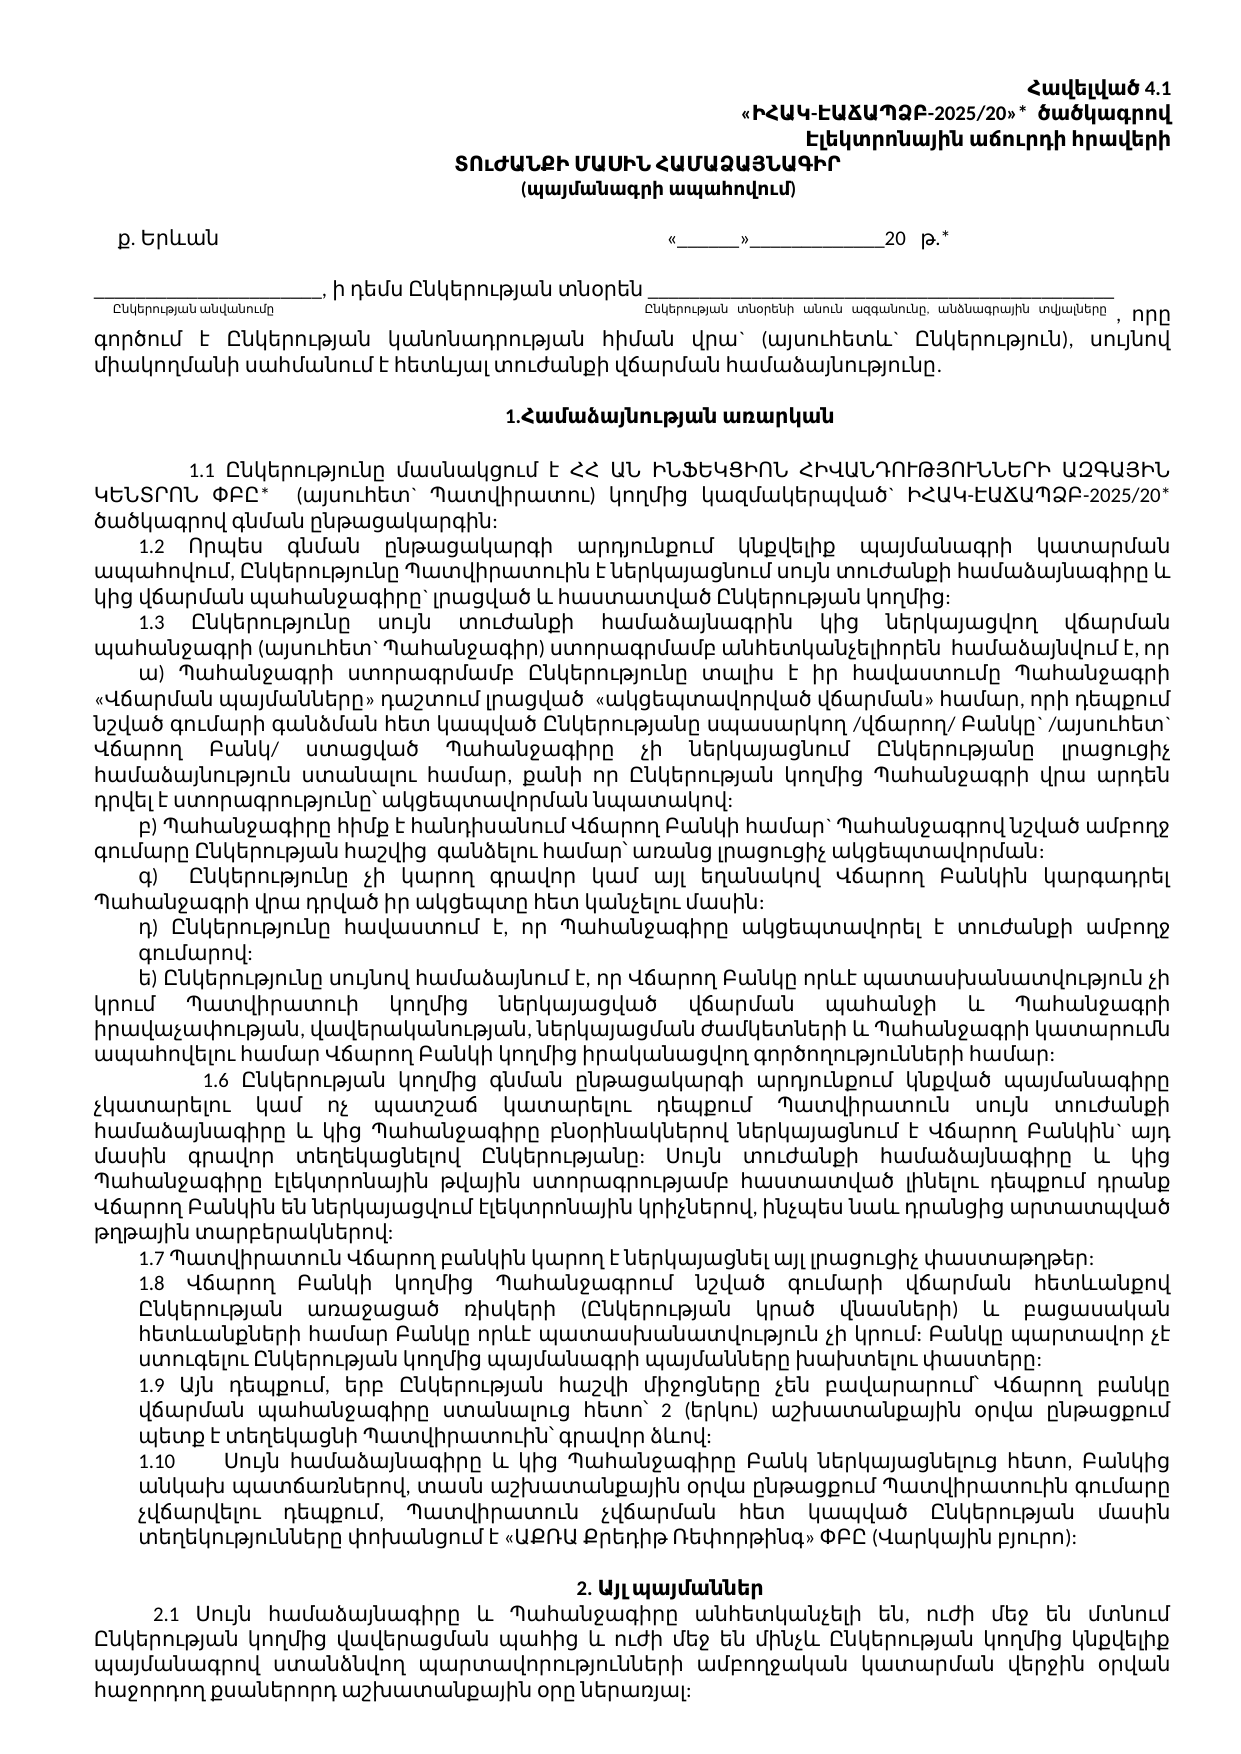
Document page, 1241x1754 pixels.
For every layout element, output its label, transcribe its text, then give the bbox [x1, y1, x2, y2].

text Էլեկտրոնային աճուրդի հրավերի [94, 126, 1171, 151]
text 1.3 Ընկերությունը սույն տուժանքի համաձայնագրին կից ներկայացվող վճարման պահանջագրի (այսուհետ` Պահանջագիր) ստորագրմամբ անհետկանչելիորեն համաձայնվում է, որ [94, 609, 1171, 660]
text 1.8 Վճարող Բանկի կողմից Պահանջագրում նշված գումարի վճարման հետևանքով Ընկերության առաջացած ռիսկերի (Ընկերության կրած վնասների) և բացասական հետևանքների համար Բանկը որևէ պատասխանատվություն չի կրում: Բանկը պարտավոր չէ ստուգելու Ընկերության կողմից պայմանագրի պայմանները խախտելու փաստերը: [138, 1270, 1171, 1372]
text 1.2 Որպես գնման ընթացակարգի արդյունքում կնքվելիք պայմանագրի կատարման ապահովում, Ընկերությունը Պատվիրատուին է ներկայացնում սույն տուժանքի համաձայնագիրը և կից վճարման պահանջագիրը` լրացված և հաստատված Ընկերության կողմից: [94, 533, 1171, 609]
text 2.1 Սույն համաձայնագիրը և Պահանջագիրը անհետկանչելի են, ուժի մեջ են մտնում Ընկերության կողմից վավերացման պահից և ուժի մեջ են մինչև Ընկերության կողմից կնքվելիք պայմանագրով ստանձնվող պարտավորությունների ամբողջական կատարման վերջին օրվան հաջորդող քսաներորդ աշխատանքային օրը ներառյալ: [94, 1601, 1171, 1702]
text բ) Պահանջագիրը հիմք է հանդիսանում Վճարող Բանկի համար` Պահանջագրով նշված ամբողջ գումարը Ընկերության հաշվից գանձելու համար՝ առանց լրացուցիչ ակցեպտավորման: [94, 813, 1171, 864]
text ՏՈւԺԱՆՔԻ ՄԱՍԻՆ ՀԱՄԱՁԱՅՆԱԳԻՐ [94, 151, 1171, 177]
text Հավելված 4.1 [94, 75, 1171, 100]
text 1.Համաձայնության առարկան [169, 403, 1171, 428]
text ք. Երևան «______»_____________20 թ.* [94, 225, 1171, 250]
text դ) Ընկերությունը հավաստում է, որ Պահանջագիրը ակցեպտավորել է տուժանքի ամբողջ գումարով: [138, 914, 1171, 965]
text 1.6 Ընկերության կողմից գնման ընթացակարգի արդյունքում կնքված պայմանագիրը չկատարելու կամ ոչ պատշաճ կատարելու դեպքում Պատվիրատուն սույն տուժանքի համաձայնագիրը և կից Պահանջագիրը բնօրինակներով ներկայացնում է Վճարող Բանկին` այդ մասին գրավոր տեղեկացնելով Ընկերությանը: Սույն տուժանքի համաձայնագիրը և կից Պահանջագիրը էլեկտրոնային թվային ստորագրությամբ հաստատված լինելու դեպքում դրանք Վճարող Բանկին են ներկայացվում էլեկտրոնային կրիչներով, ինչպես նաև դրանցից արտատպված թղթային տարբերակներով: [94, 1067, 1171, 1245]
text գ) Ընկերությունը չի կարող գրավոր կամ այլ եղանակով Վճարող Բանկին կարգադրել Պահանջագրի վրա դրված իր ակցեպտը հետ կանչելու մասին: [94, 864, 1171, 914]
text Ընկերության անվանումը Ընկերության տնօրենի անուն ազգանունը, անձնագրային տվյալները , որը գործում է Ընկերության կանոնադրության հիման վրա` (այսուհետև` Ընկերություն), սույնով միակողմանի սահմանում է հետևյալ տուժանքի վճարման համաձայնությունը. [94, 301, 1171, 377]
text ______________________, ի դեմս Ընկերության տնօրեն _____________________________________________ [94, 276, 1171, 301]
text 1.10 Սույն համաձայնագիրը և կից Պահանջագիրը Բանկ ներկայացնելուց հետո, Բանկից անկախ պատճառներով, տասն աշխատանքային օրվա ընթացքում Պատվիրատուին գումարը չվճարվելու դեպքում, Պատվիրատուն չվճարման հետ կապված Ընկերության մասին տեղեկությունները փոխանցում է «ԱՔՌԱ Քրեդիթ Ռեփորթինգ» ՓԲԸ (Վարկային բյուրո): [138, 1448, 1171, 1550]
text ե) Ընկերությունը սույնով համաձայնում է, որ Վճարող Բանկը որևէ պատասխանատվություն չի կրում Պատվիրատուի կողմից ներկայացված վճարման պահանջի և Պահանջագրի իրավաչափության, վավերականության, ներկայացման ժամկետների և Պահանջագրի կատարումն ապահովելու համար Վճարող Բանկի կողմից իրականացվող գործողությունների համար: [94, 965, 1171, 1067]
text 1.9 Այն դեպքում, երբ Ընկերության հաշվի միջոցները չեն բավարարում՝ Վճարող բանկը վճարման պահանջագիրը ստանալուց հետո՝ 2 (երկու) աշխատանքային օրվա ընթացքում պետք է տեղեկացնի Պատվիրատուին՝ գրավոր ձևով: [138, 1372, 1171, 1448]
text 1.7 Պատվիրատուն Վճարող բանկին կարող է ներկայացնել այլ լրացուցիչ փաստաթղթեր: [138, 1245, 1171, 1270]
text 1.1 Ընկերությունը մասնակցում է ՀՀ ԱՆ ԻՆՖԵԿՑԻՈՆ ՀԻՎԱՆԴՈՒԹՅՈՒՆՆԵՐԻ ԱԶԳԱՅԻՆ ԿԵՆՏՐՈՆ ՓԲԸ* (այսուհետ` Պատվիրատու) կողմից կազմակերպված` ԻՀԱԿ-ԷԱՃԱՊՁԲ-2025/20* ծածկագրով գնման ընթացակարգին: [94, 457, 1171, 533]
text 2. Այլ պայմաններ [169, 1575, 1171, 1601]
text (պայմանագրի ապահովում) [94, 177, 1171, 199]
text «ԻՀԱԿ-ԷԱՃԱՊՁԲ-2025/20»* ծածկագրով [94, 100, 1171, 126]
text ա) Պահանջագրի ստորագրմամբ Ընկերությունը տալիս է իր հավաստումը Պահանջագրի «Վճարման պայմանները» դաշտում լրացված «ակցեպտավորված վճարման» համար, որի դեպքում նշված գումարի գանձման հետ կապված Ընկերությանը սպասարկող /վճարող/ Բանկը` /այսուհետ` Վճարող Բանկ/ ստացված Պահանջագիրը չի ներկայացնում Ընկերությանը լրացուցիչ համաձայնություն ստանալու համար, քանի որ Ընկերության կողմից Պահանջագրի վրա արդեն դրվել է ստորագրությունը՝ ակցեպտավորման նպատակով: [94, 660, 1171, 813]
